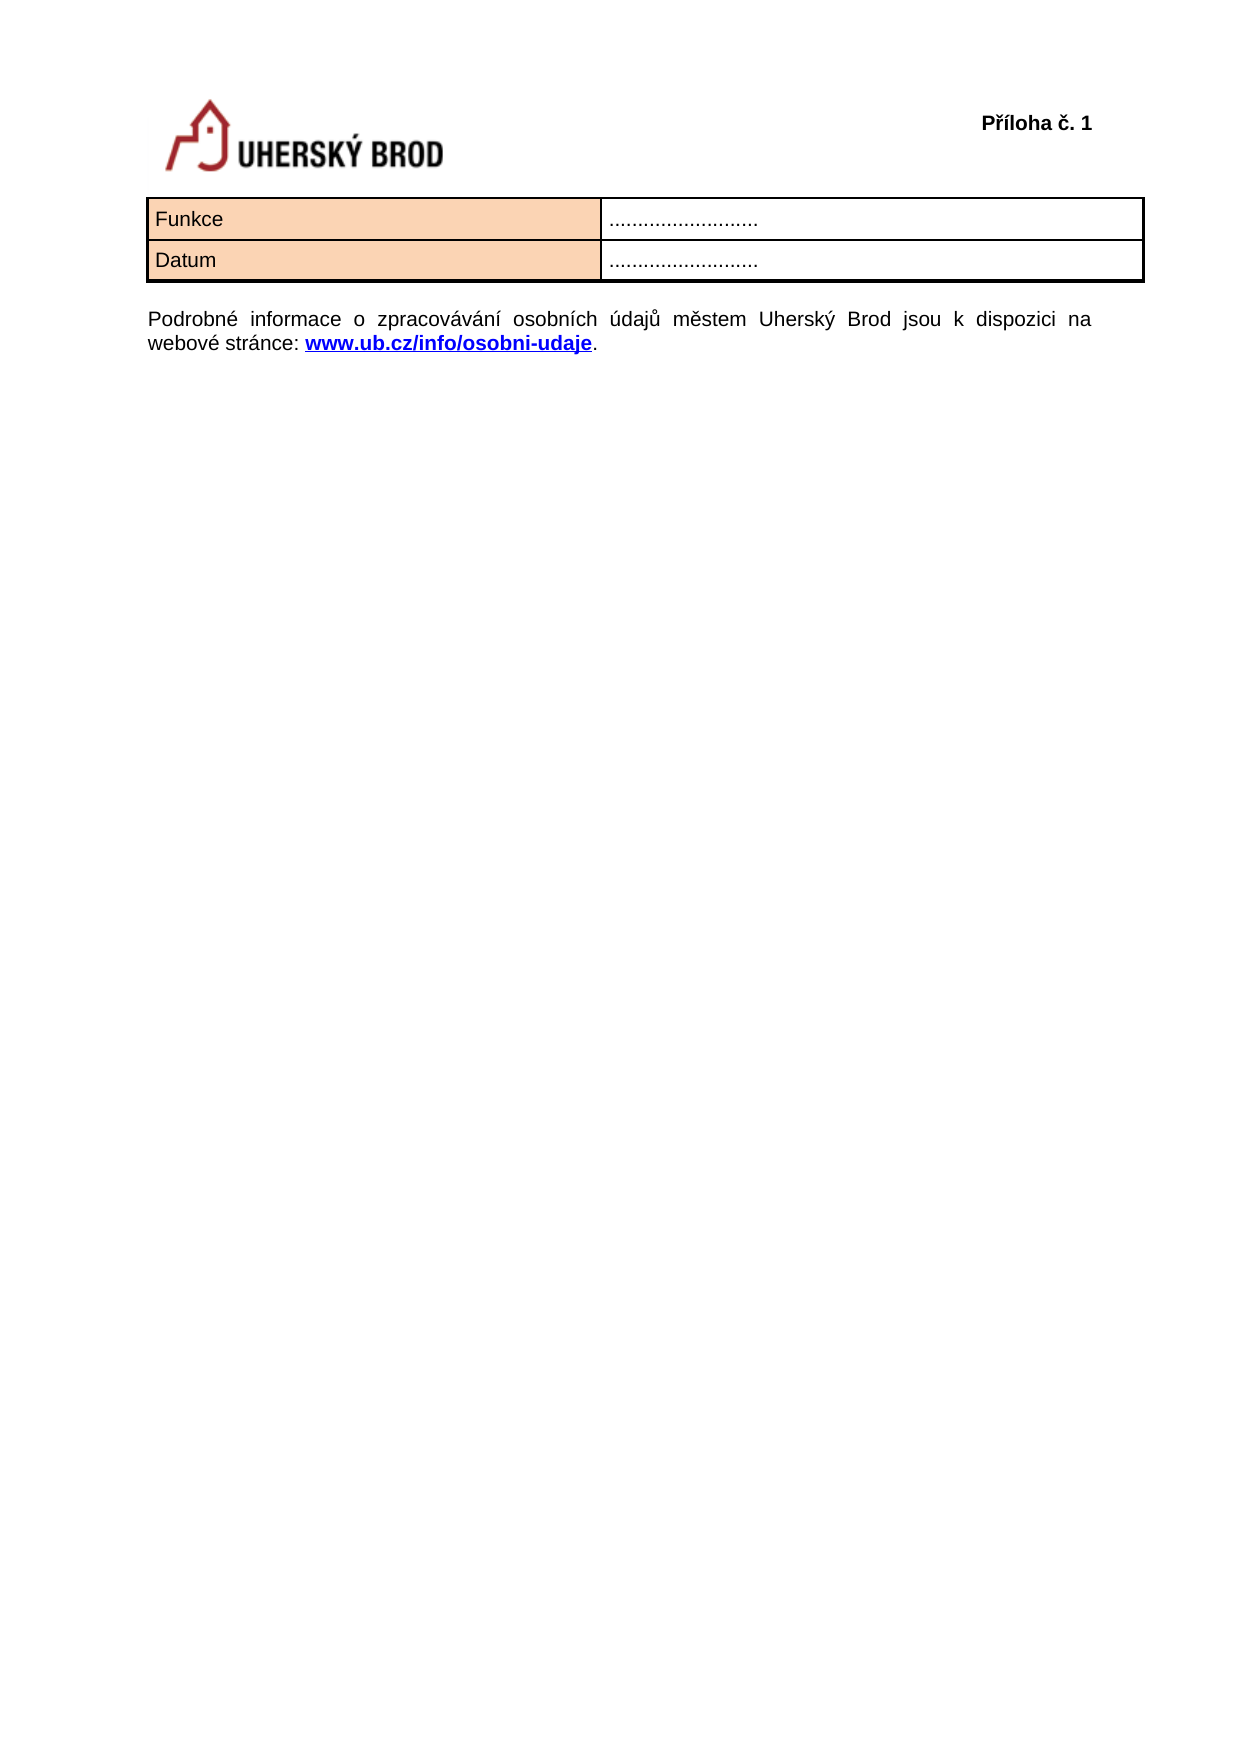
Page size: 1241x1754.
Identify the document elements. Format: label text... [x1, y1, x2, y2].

text Podrobné informace o zpracovávání osobních údajů městem Uherský Brod jsou k dispozici na webové stránce: www.ub.cz/info/osobni-udaje. [148, 306, 1092, 354]
picture [147, 73, 463, 197]
table_cell .......................... [602, 199, 1142, 239]
table_cell .......................... [602, 241, 1142, 279]
table_cell Funkce [149, 199, 600, 239]
table_cell Datum [149, 241, 600, 279]
